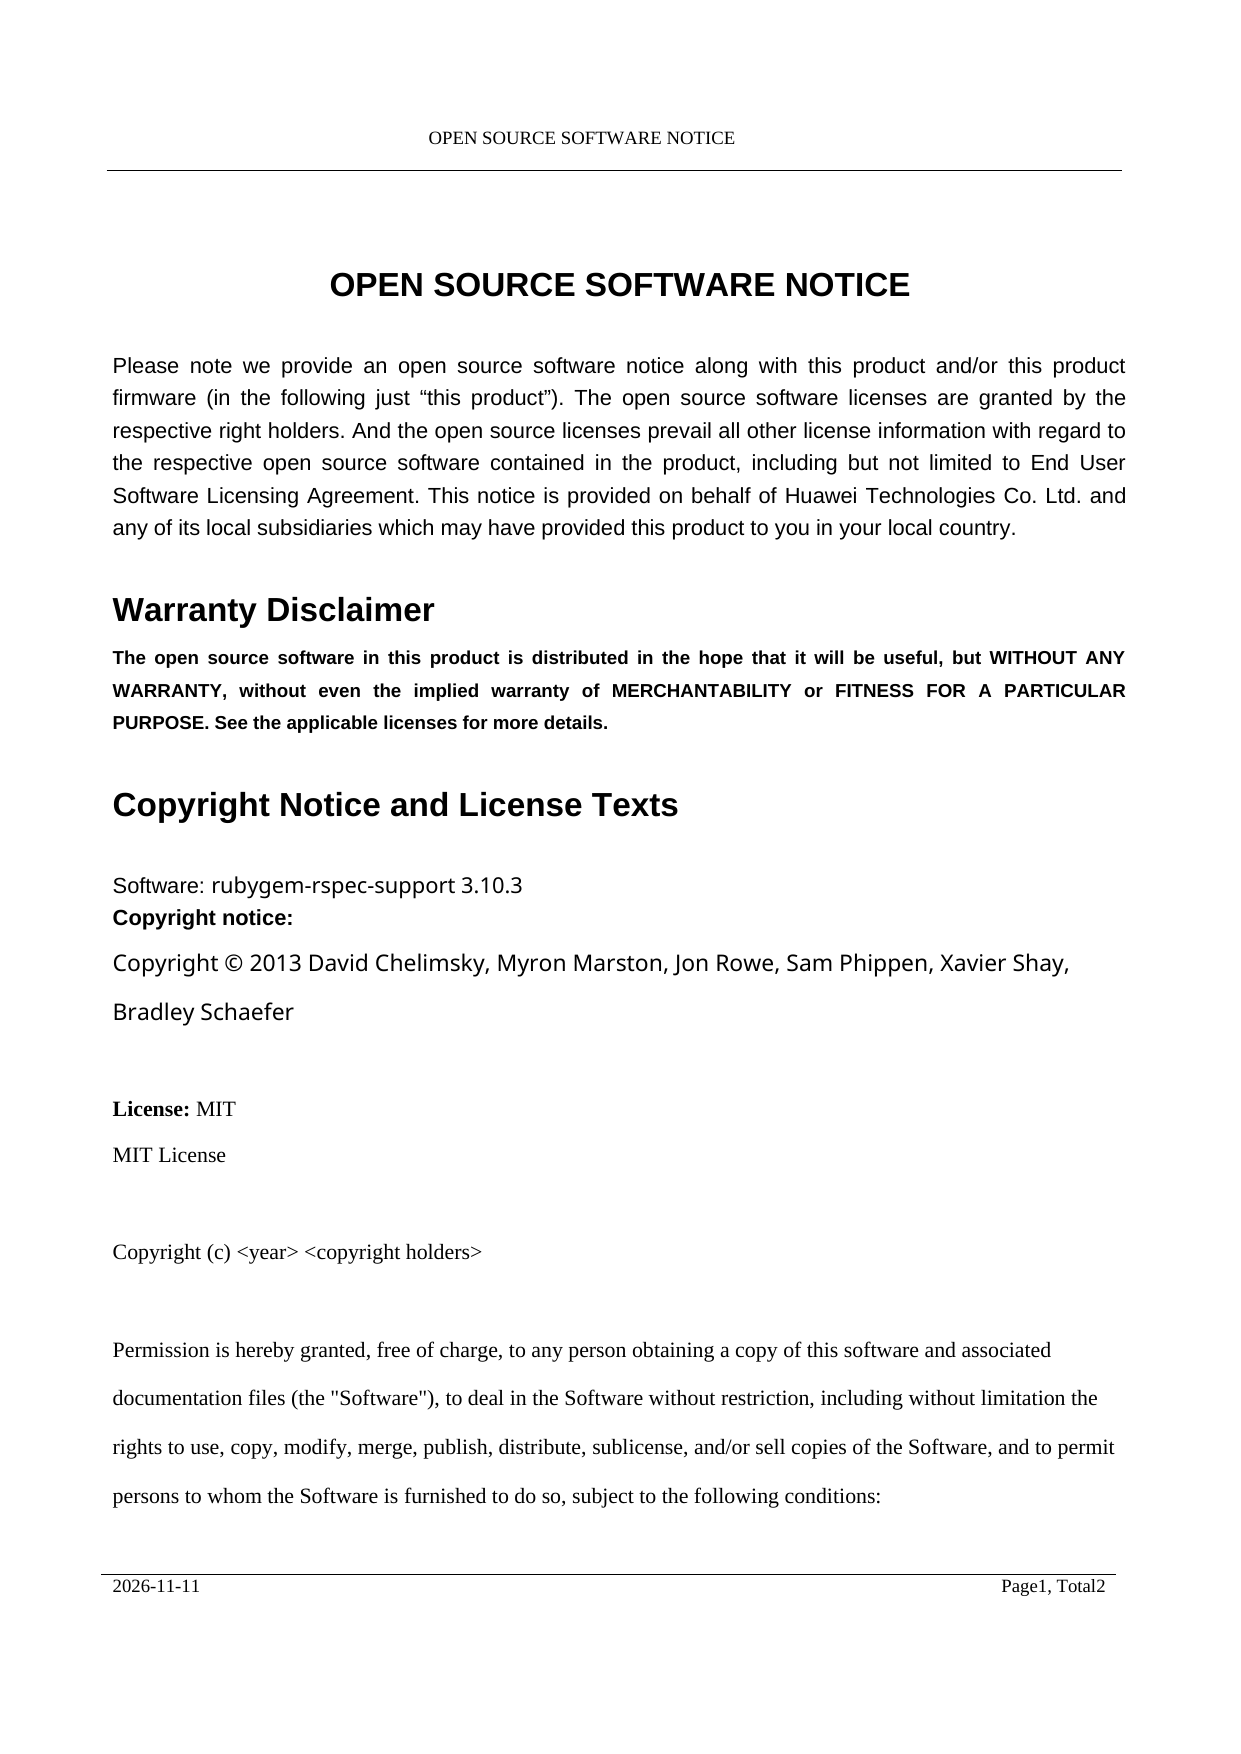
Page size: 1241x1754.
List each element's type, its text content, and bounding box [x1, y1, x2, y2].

text OPEN SOURCE SOFTWARE NOTICE [112, 251, 1128, 316]
text Software: rubygem-rspec-support 3.10.3 [112, 869, 1128, 901]
text The open source software in this product is distributed in the hope that it will be useful, but WITHOUT ANY WARRANTY, without even the implied warranty of MERCHANTABILITY or FITNESS FOR A PARTICULAR PURPOSE. See the applicable licenses for more details. [112, 641, 1128, 739]
text Warranty Disclaimer [112, 576, 1128, 641]
text Copyright Notice and License Texts [112, 771, 1128, 836]
text Please note we provide an open source software notice along with this product and/or this product firmware (in the following just “this product”). The open source software licenses are granted by the respective right holders. And the open source licenses prevail all other license information with regard to the respective open source software contained in the product, including but not limited to End User Software Licensing Agreement. This notice is provided on behalf of Huawei Technologies Co. Ltd. and any of its local subsidiaries which may have provided this product to you in your local country. [112, 349, 1128, 544]
text License: MIT [112, 1093, 1128, 1125]
text Copyright notice: [112, 901, 1128, 934]
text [112, 1138, 1128, 1512]
text Copyright © 2013 David Chelimsky, Myron Marston, Jon Rowe, Sam Phippen, Xavier Shay, Bradley Schaefer [112, 947, 1128, 1077]
